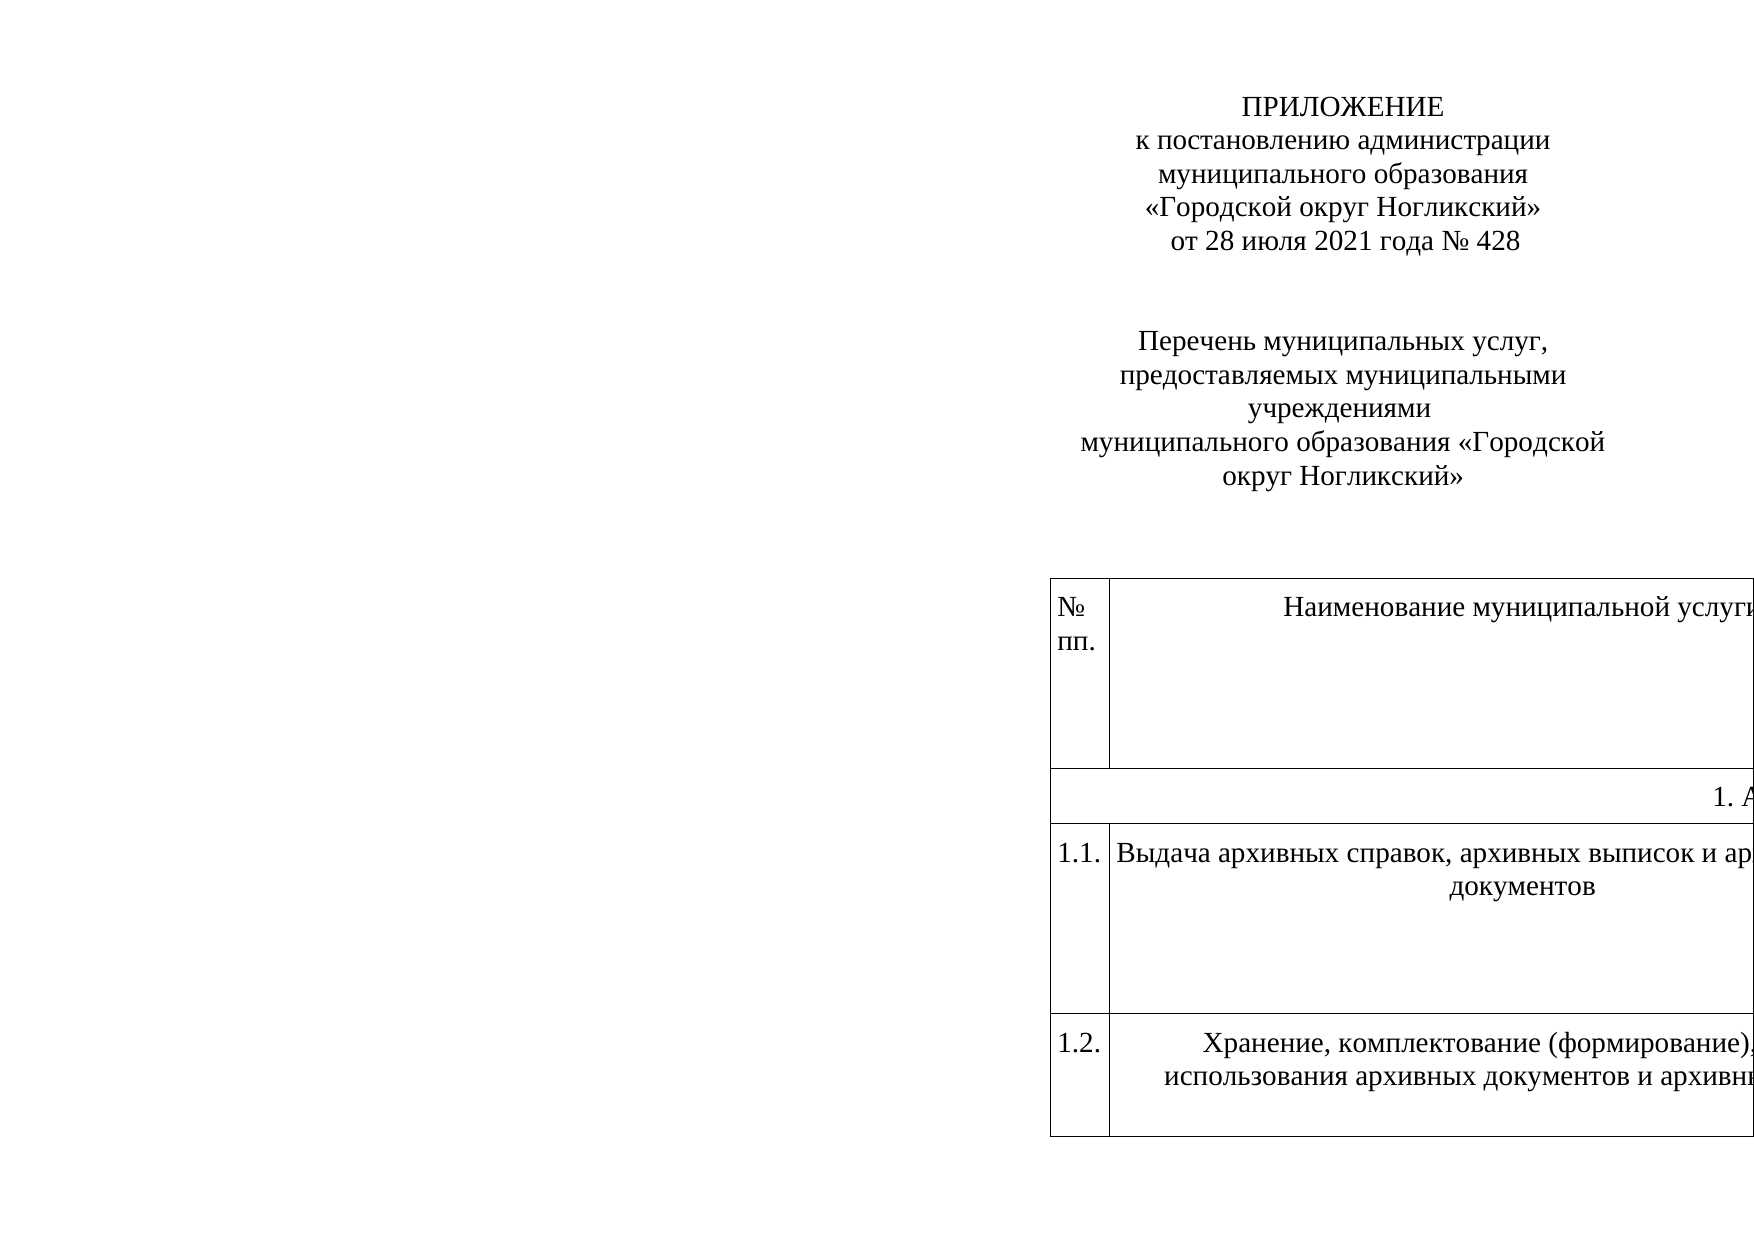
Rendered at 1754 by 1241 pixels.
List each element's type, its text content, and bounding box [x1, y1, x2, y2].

table_cell Выдача архивных справок, архивных выписок и архивных копий документов [1110, 824, 1753, 1013]
table_cell 1.2. [1051, 1014, 1109, 1136]
text ПРИЛОЖЕНИЕ [1050, 89, 1636, 122]
text Перечень муниципальных услуг, предоставляемых муниципальными учреждениями муниципального образования «Городской округ Ногликский» [1050, 323, 1636, 491]
text муниципального образования [1050, 156, 1636, 189]
table_header Наименование муниципальной услуги [1110, 579, 1753, 767]
table_header № пп. [1051, 579, 1109, 767]
table_cell 1. Архив [1051, 769, 1753, 823]
table_cell Хранение, комплектование (формирование), учет и использования архивных документов и архивных фондов [1110, 1014, 1753, 1136]
table_cell 1.1. [1051, 824, 1109, 1013]
text к постановлению администрации [1050, 122, 1636, 156]
text «Городской округ Ногликский» [1050, 189, 1636, 223]
text от № [1050, 223, 1641, 256]
